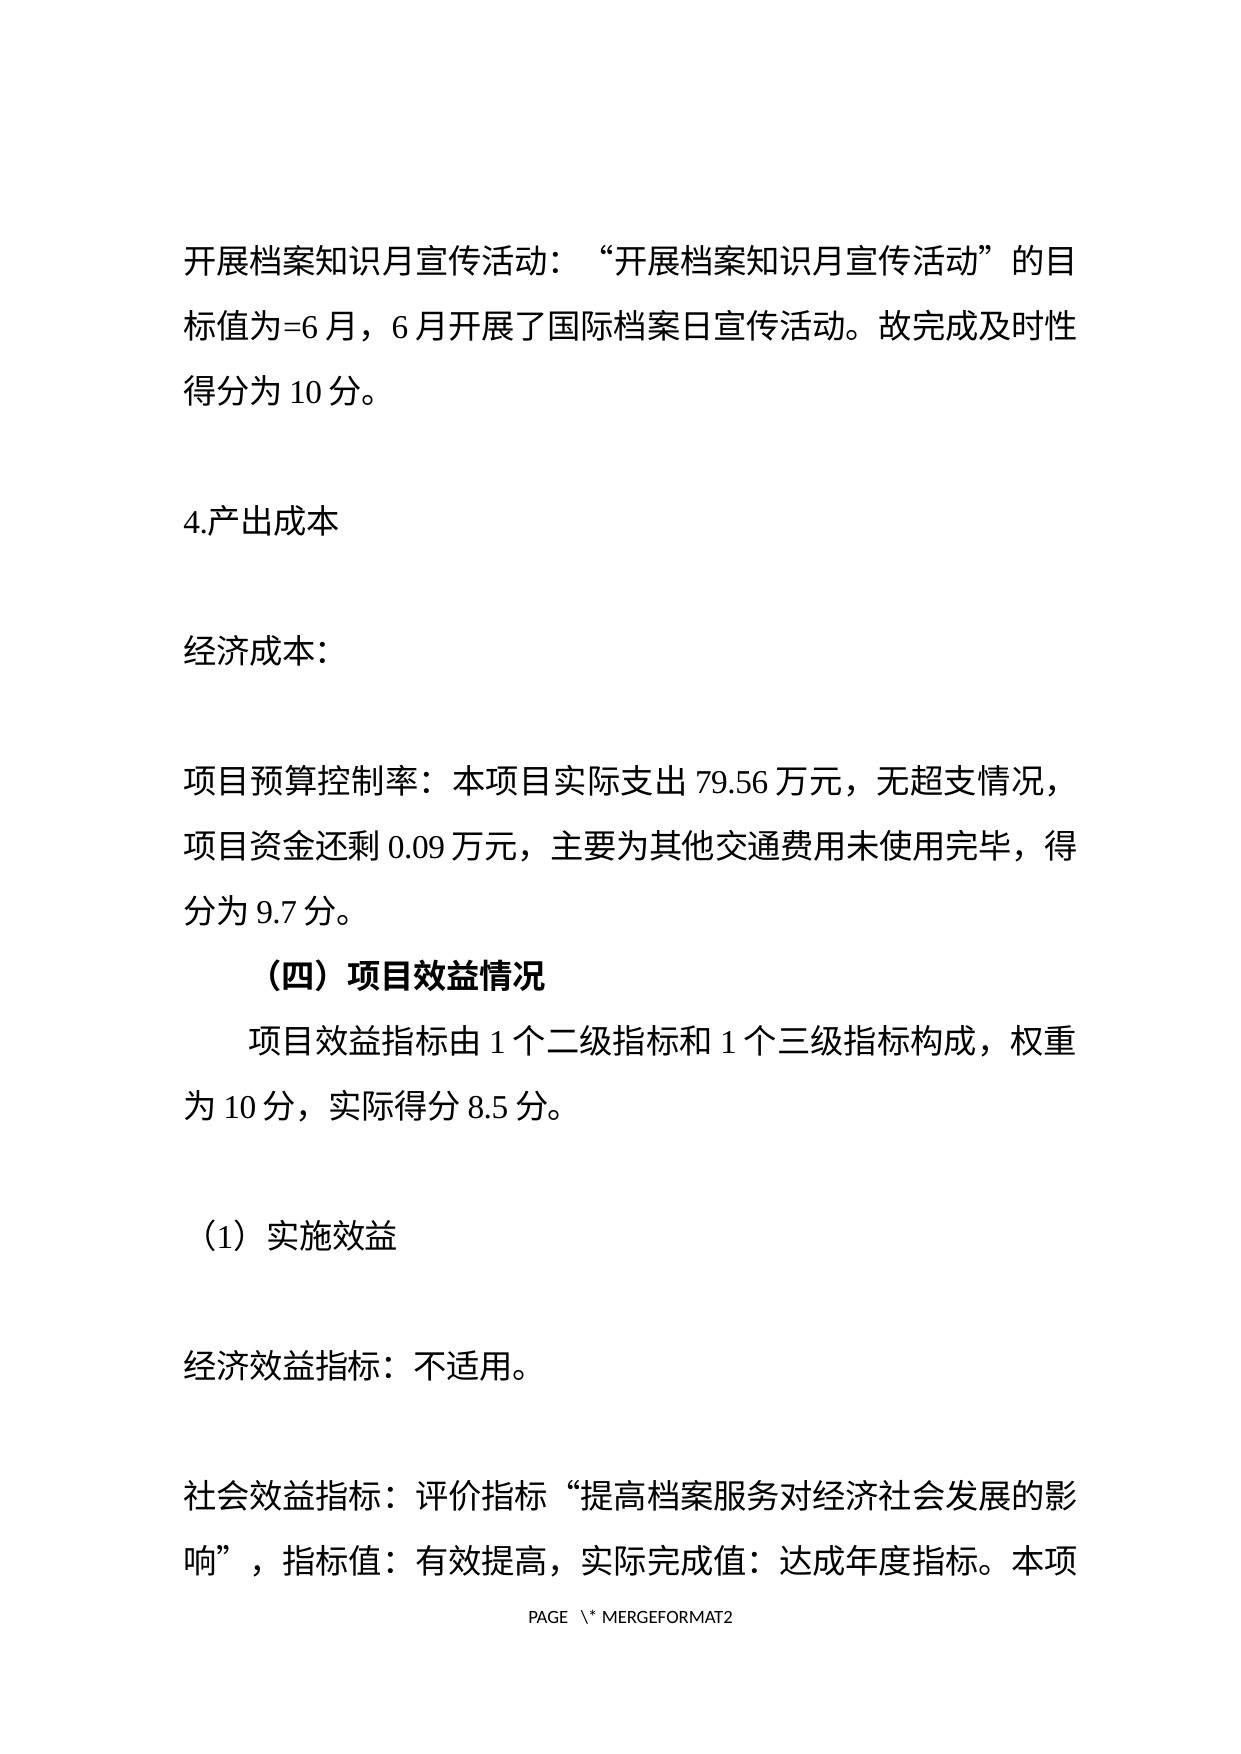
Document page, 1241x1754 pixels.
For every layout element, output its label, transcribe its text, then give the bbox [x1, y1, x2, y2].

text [183, 1007, 1078, 1592]
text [183, 162, 1078, 942]
text （四）项目效益情况 [183, 942, 1078, 1007]
